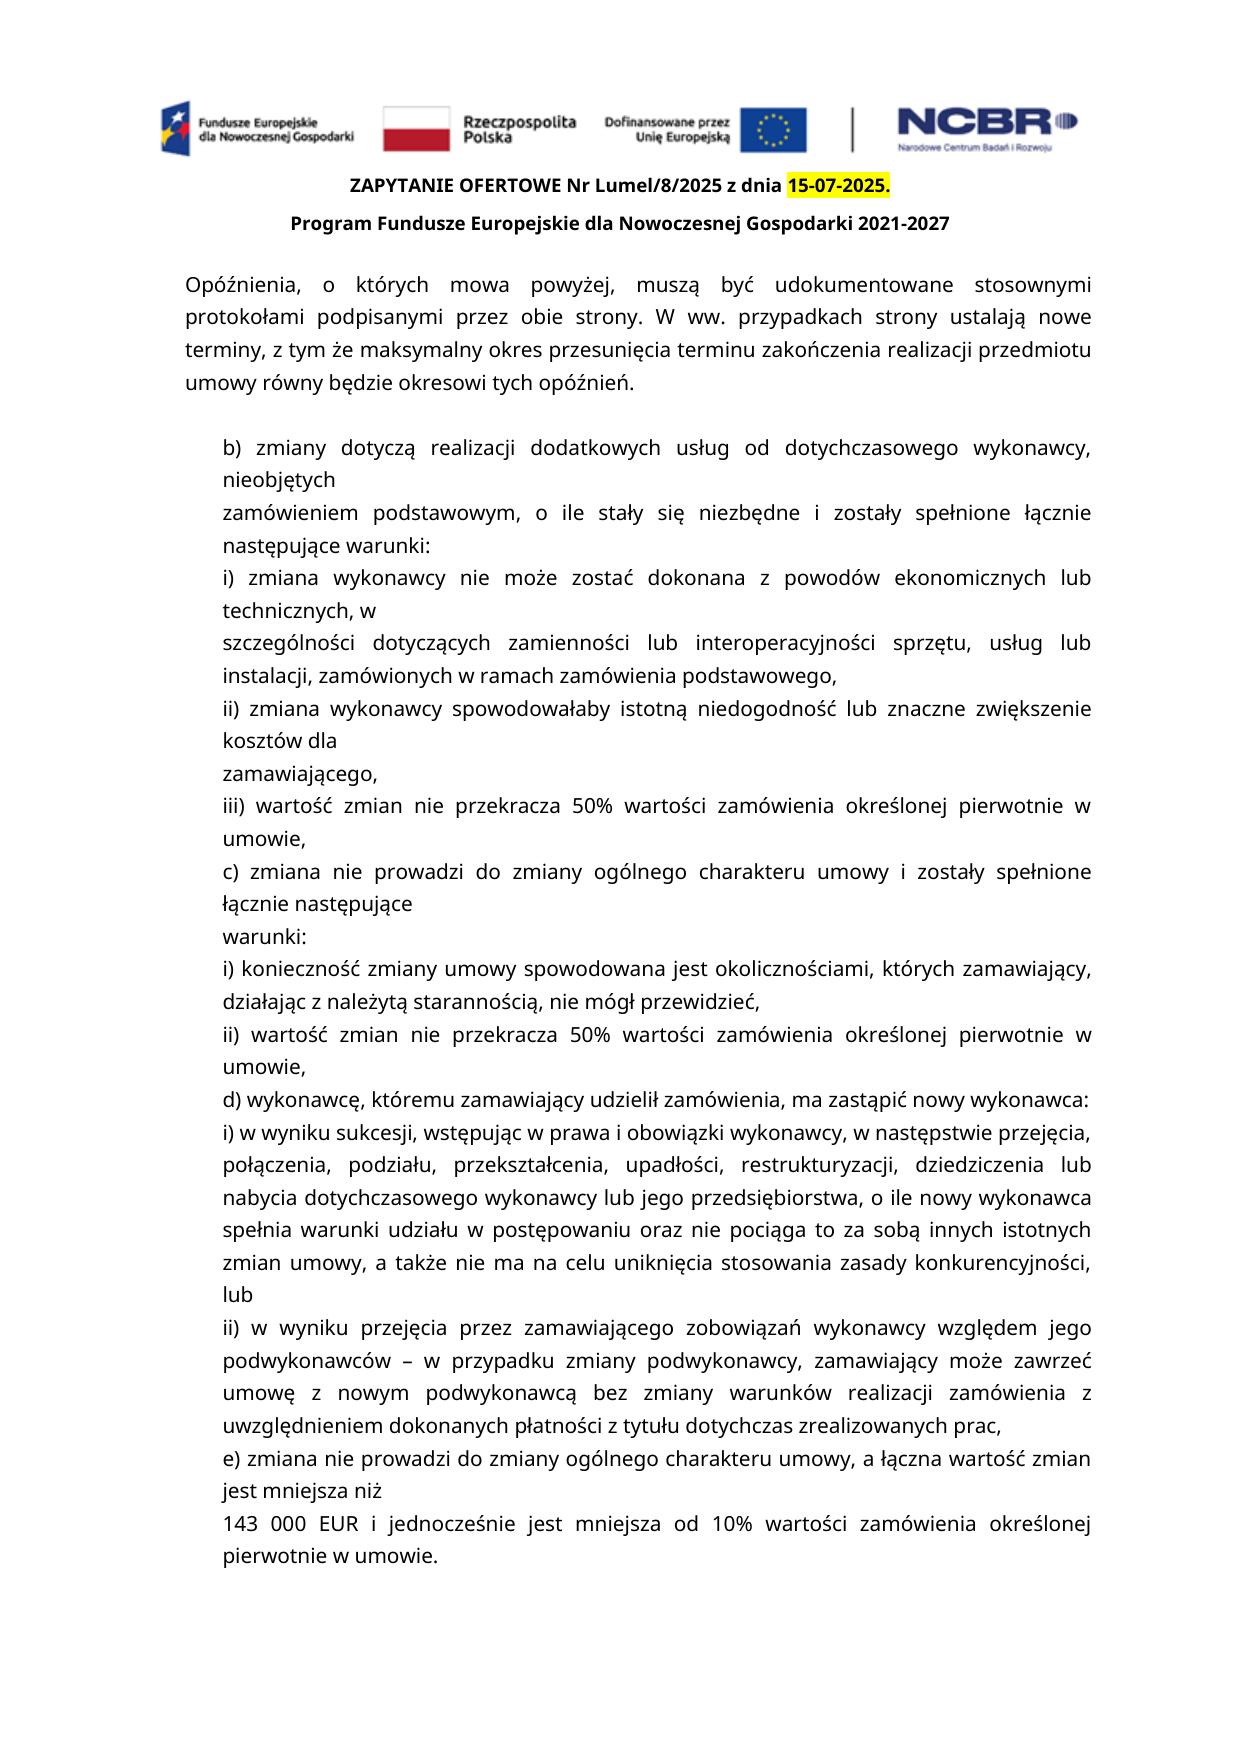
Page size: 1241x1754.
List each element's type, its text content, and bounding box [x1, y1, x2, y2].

list szczególności dotyczących zamienności lub interoperacyjności sprzętu, usług lub instalacji, zamówionych w ramach zamówienia podstawowego, [222, 628, 1093, 689]
list i) konieczność zmiany umowy spowodowana jest okolicznościami, których zamawiający, działając z należytą starannością, nie mógł przewidzieć, [222, 954, 1093, 1016]
list c) zmiana nie prowadzi do zmiany ogólnego charakteru umowy i zostały spełnione łącznie następujące [222, 857, 1093, 918]
list d) wykonawcę, któremu zamawiający udzielił zamówienia, ma zastąpić nowy wykonawca: [222, 1085, 1093, 1113]
list zamówieniem podstawowym, o ile stały się niezbędne i zostały spełnione łącznie następujące warunki: [222, 498, 1093, 559]
list zamawiającego, [222, 759, 1093, 787]
list ii) zmiana wykonawcy spowodowałaby istotną niedogodność lub znaczne zwiększenie kosztów dla [222, 694, 1093, 755]
list iii) wartość zmian nie przekracza 50% wartości zamówienia określonej pierwotnie w umowie, [222, 792, 1093, 853]
list b) zmiany dotyczą realizacji dodatkowych usług od dotychczasowego wykonawcy, nieobjętych [222, 433, 1093, 494]
list ii) wartość zmian nie przekracza 50% wartości zamówienia określonej pierwotnie w umowie, [222, 1020, 1093, 1081]
list ii) w wyniku przejęcia przez zamawiającego zobowiązań wykonawcy względem jego podwykonawców – w przypadku zmiany podwykonawcy, zamawiający może zawrzeć umowę z nowym podwykonawcą bez zmiany warunków realizacji zamówienia z uwzględnieniem dokonanych płatności z tytułu dotychczas zrealizowanych prac, [222, 1313, 1093, 1439]
list i) zmiana wykonawcy nie może zostać dokonana z powodów ekonomicznych lub technicznych, w [222, 563, 1093, 624]
list warunki: [222, 922, 1093, 950]
picture [147, 86, 1093, 172]
list i) w wyniku sukcesji, wstępując w prawa i obowiązki wykonawcy, w następstwie przejęcia, połączenia, podziału, przekształcenia, upadłości, restrukturyzacji, dziedziczenia lub nabycia dotychczasowego wykonawcy lub jego przedsiębiorstwa, o ile nowy wykonawca spełnia warunki udziału w postępowaniu oraz nie pociąga to za sobą innych istotnych zmian umowy, a także nie ma na celu uniknięcia stosowania zasady konkurencyjności, lub [222, 1118, 1093, 1309]
list 143 000 EUR i jednocześnie jest mniejsza od 10% wartości zamówienia określonej pierwotnie w umowie. [222, 1509, 1093, 1570]
list e) zmiana nie prowadzi do zmiany ogólnego charakteru umowy, a łączna wartość zmian jest mniejsza niż [222, 1444, 1093, 1505]
